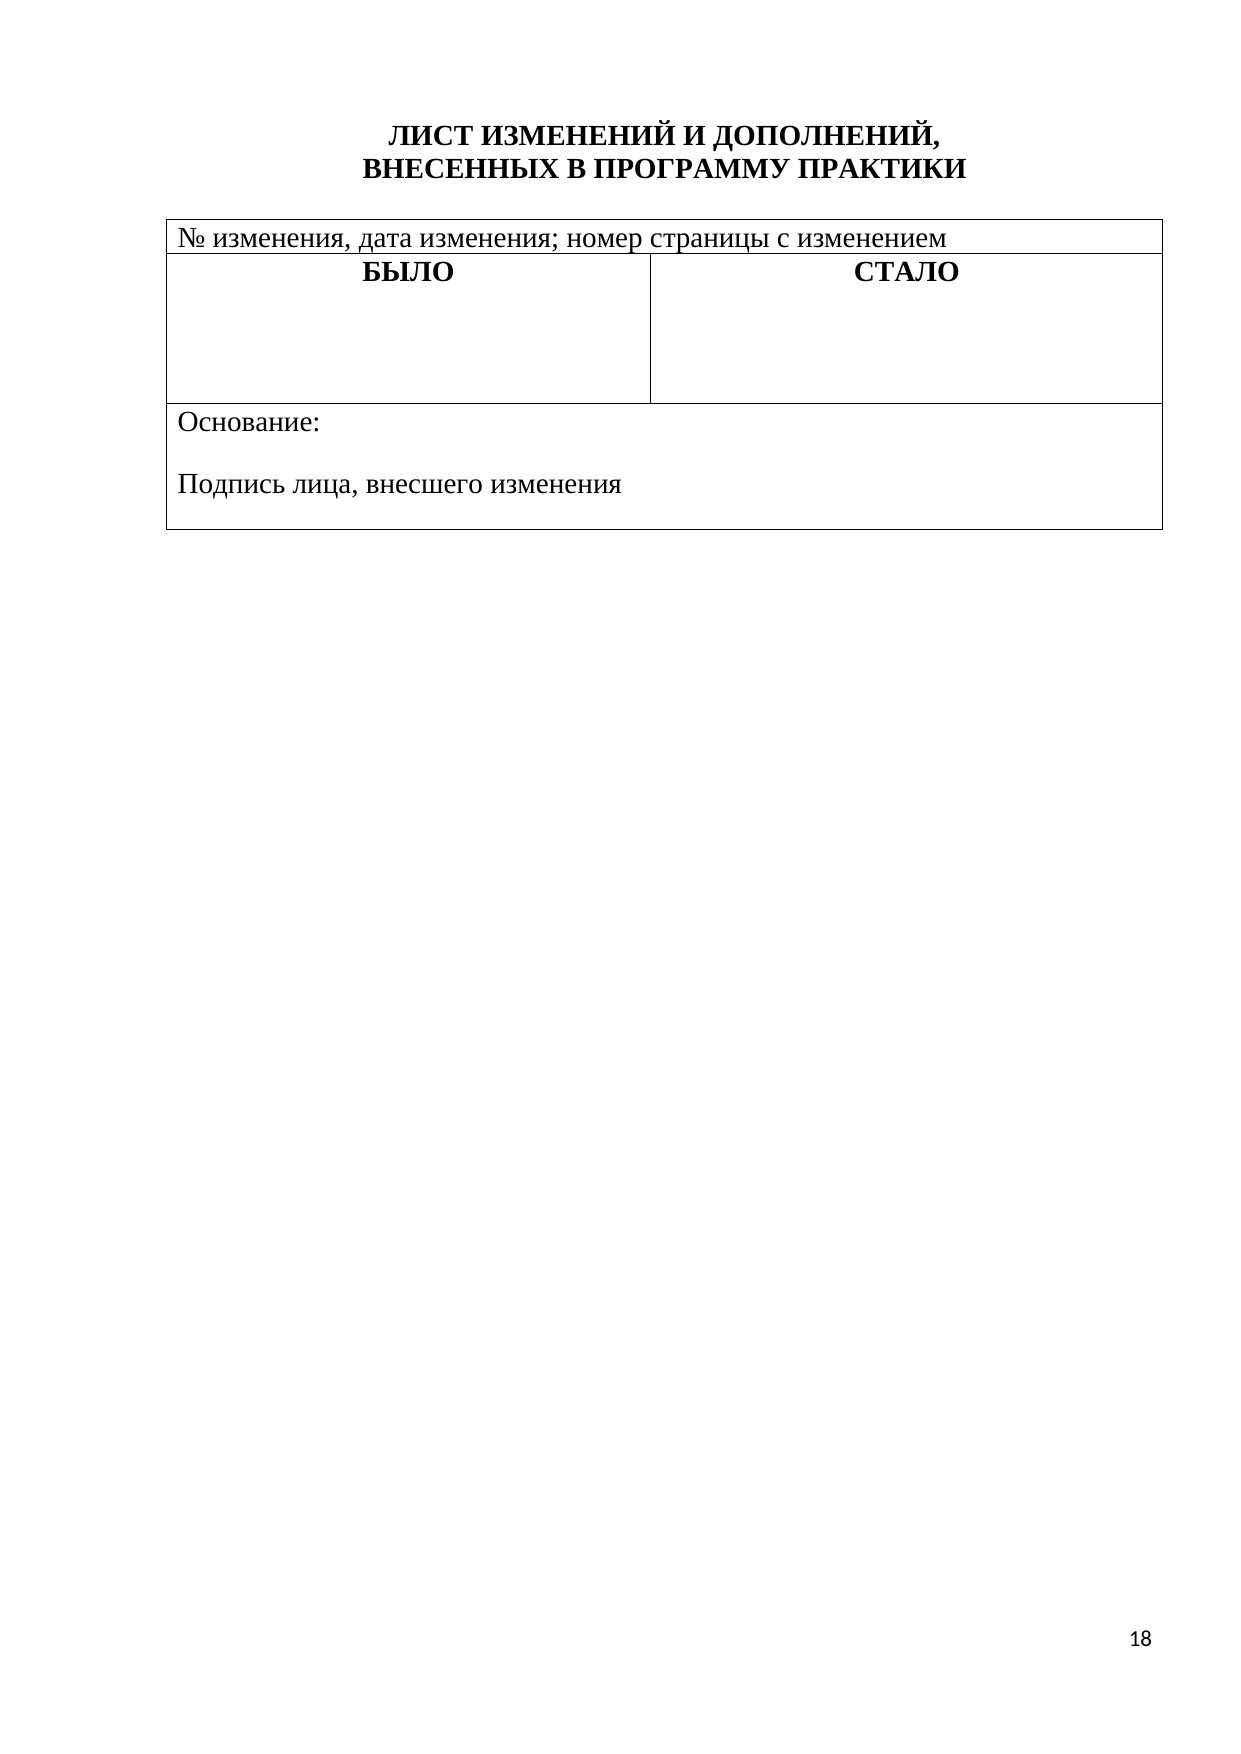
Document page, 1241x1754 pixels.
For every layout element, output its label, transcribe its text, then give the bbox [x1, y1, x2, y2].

text ЛИСТ ИЗМЕНЕНИЙ И ДОПОЛНЕНИЙ, [177, 118, 1152, 152]
text ВНЕСЕННЫХ В ПРОГРАММУ ПРАКТИКИ [177, 152, 1152, 185]
table_header № изменения, дата изменения; номер страницы с изменением [167, 220, 1162, 253]
table_cell СТАЛО [651, 254, 1162, 403]
table_cell БЫЛО [167, 254, 650, 403]
table_cell Основание: Подпись лица, внесшего изменения [167, 404, 1162, 528]
